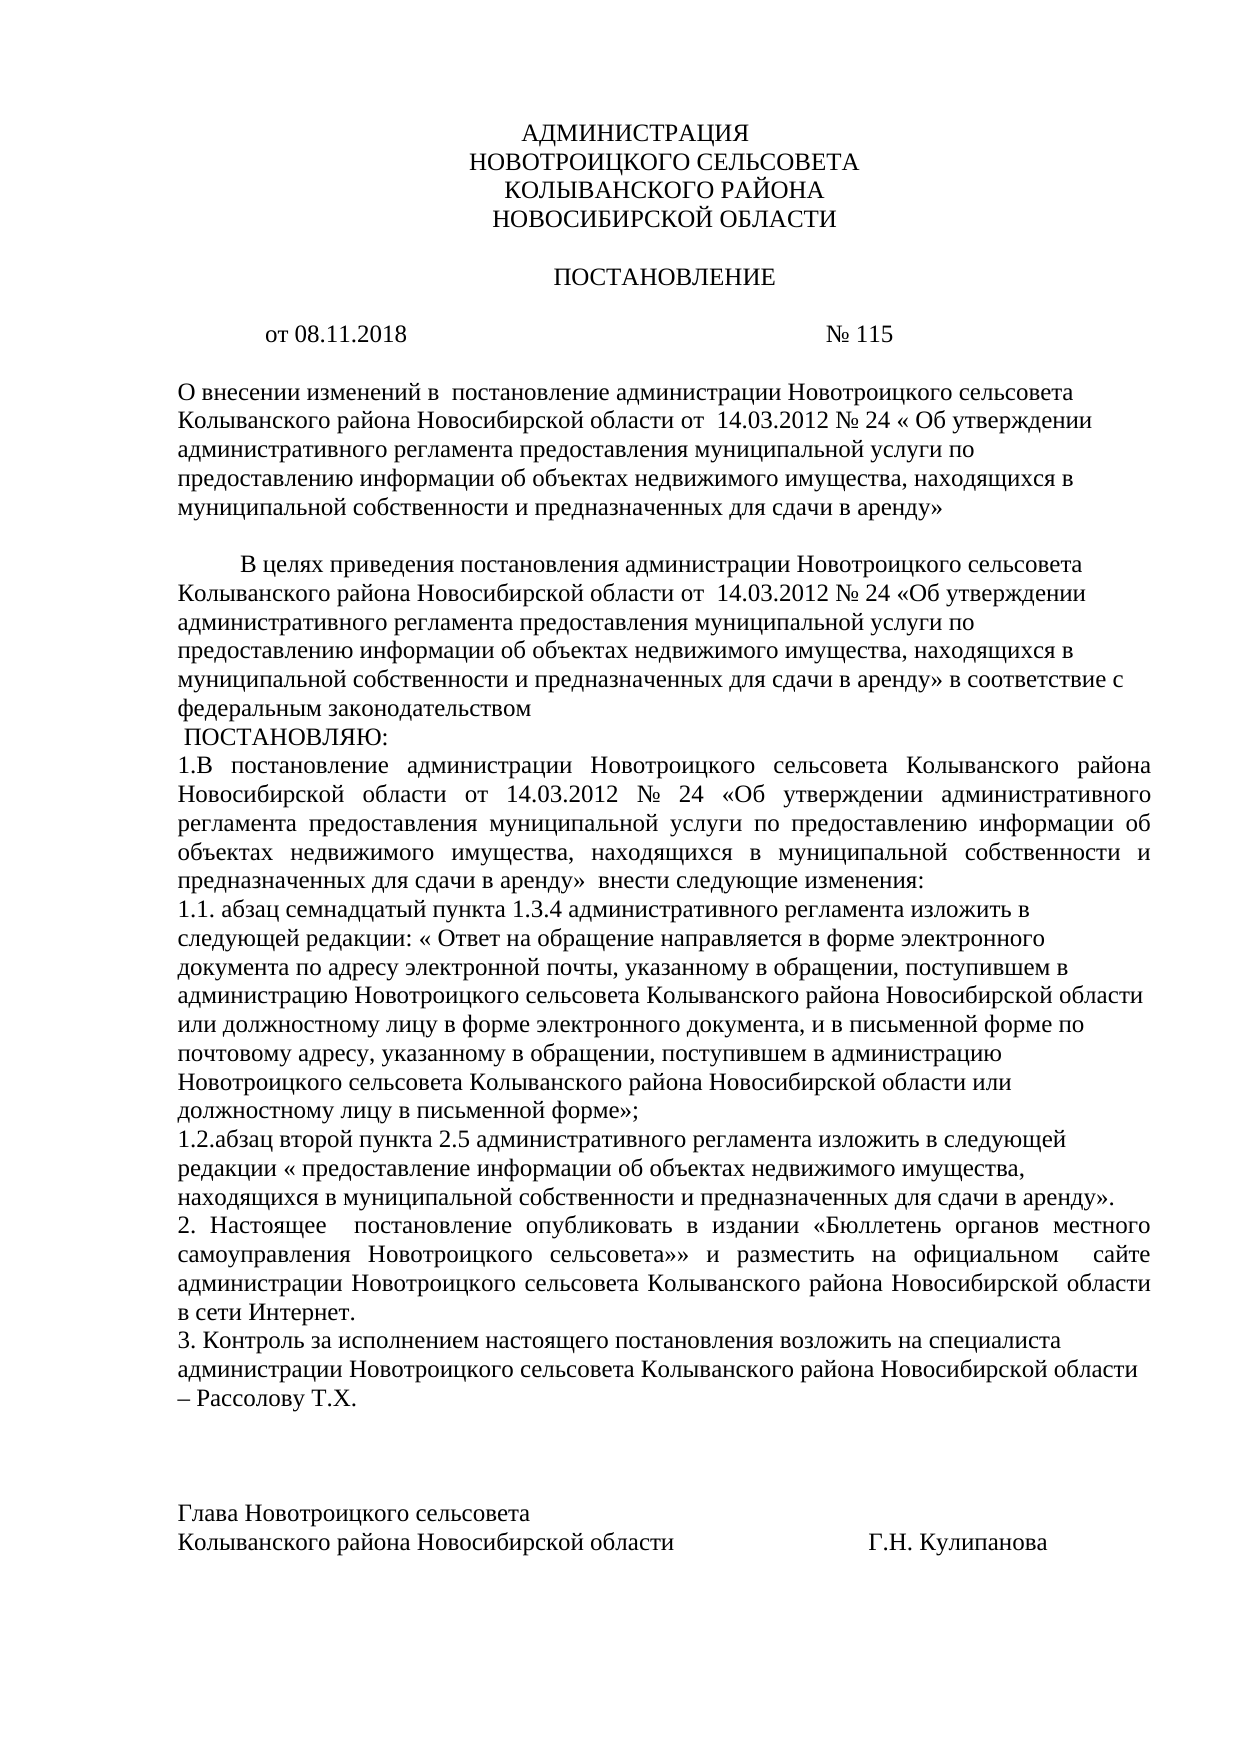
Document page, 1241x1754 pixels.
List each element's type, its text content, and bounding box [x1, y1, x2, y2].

text 1.2.абзац второй пункта 2.5 административного регламента изложить в следующей редакции « предоставление информации об объектах недвижимого имущества, находящихся в муниципальной собственности и предназначенных для сдачи в аренду». [177, 1124, 1152, 1211]
text АДМИНИСТРАЦИЯ [177, 118, 1152, 147]
subtitle НОВОСИБИРСКОЙ ОБЛАСТИ [177, 204, 1152, 233]
text Колыванского района Новосибирской области Г.Н. Кулипанова [177, 1527, 1152, 1556]
text ПОСТАНОВЛЯЮ: [177, 722, 1152, 751]
text КОЛЫВАНСКОГО РАЙОНА [177, 176, 1152, 204]
text Глава Новотроицкого сельсовета [177, 1498, 1152, 1527]
text В целях приведения постановления администрации Новотроицкого сельсовета Колыванского района Новосибирской области от 14.03.2012 № 24 «Об утверждении административного регламента предоставления муниципальной услуги по предоставлению информации об объектах недвижимого имущества, находящихся в муниципальной собственности и предназначенных для сдачи в аренду» в соответствие с федеральным законодательством [177, 549, 1152, 722]
text 1.В постановление администрации Новотроицкого сельсовета Колыванского района Новосибирской области от 14.03.2012 № 24 «Об утверждении административного регламента предоставления муниципальной услуги по предоставлению информации об объектах недвижимого имущества, находящихся в муниципальной собственности и предназначенных для сдачи в аренду» внести следующие изменения: [177, 751, 1152, 894]
text НОВОТРОИЦКОГО СЕЛЬСОВЕТА [177, 147, 1152, 176]
text 1.1. абзац семнадцатый пункта 1.3.4 административного регламента изложить в следующей редакции: « Ответ на обращение направляется в форме электронного документа по адресу электронной почты, указанному в обращении, поступившем в администрацию Новотроицкого сельсовета Колыванского района Новосибирской области или должностному лицу в форме электронного документа, и в письменной форме по почтовому адресу, указанному в обращении, поступившем в администрацию Новотроицкого сельсовета Колыванского района Новосибирской области или должностному лицу в письменной форме»; [177, 894, 1152, 1124]
text 3. Контроль за исполнением настоящего постановления возложить на специалиста администрации Новотроицкого сельсовета Колыванского района Новосибирской области – Рассолову Т.Х. [177, 1326, 1152, 1412]
text О внесении изменений в постановление администрации Новотроицкого сельсовета Колыванского района Новосибирской области от 14.03.2012 № 24 « Об утверждении административного регламента предоставления муниципальной услуги по предоставлению информации об объектах недвижимого имущества, находящихся в муниципальной собственности и предназначенных для сдачи в аренду» [177, 377, 1152, 521]
text от 08.11.2018 № 115 [177, 319, 1152, 348]
text 2. Настоящее постановление опубликовать в издании «Бюллетень органов местного самоуправления Новотроицкого сельсовета»» и разместить на официальном сайте администрации Новотроицкого сельсовета Колыванского района Новосибирской области в сети Интернет. [177, 1211, 1152, 1326]
text ПОСТАНОВЛЕНИЕ [177, 262, 1152, 291]
